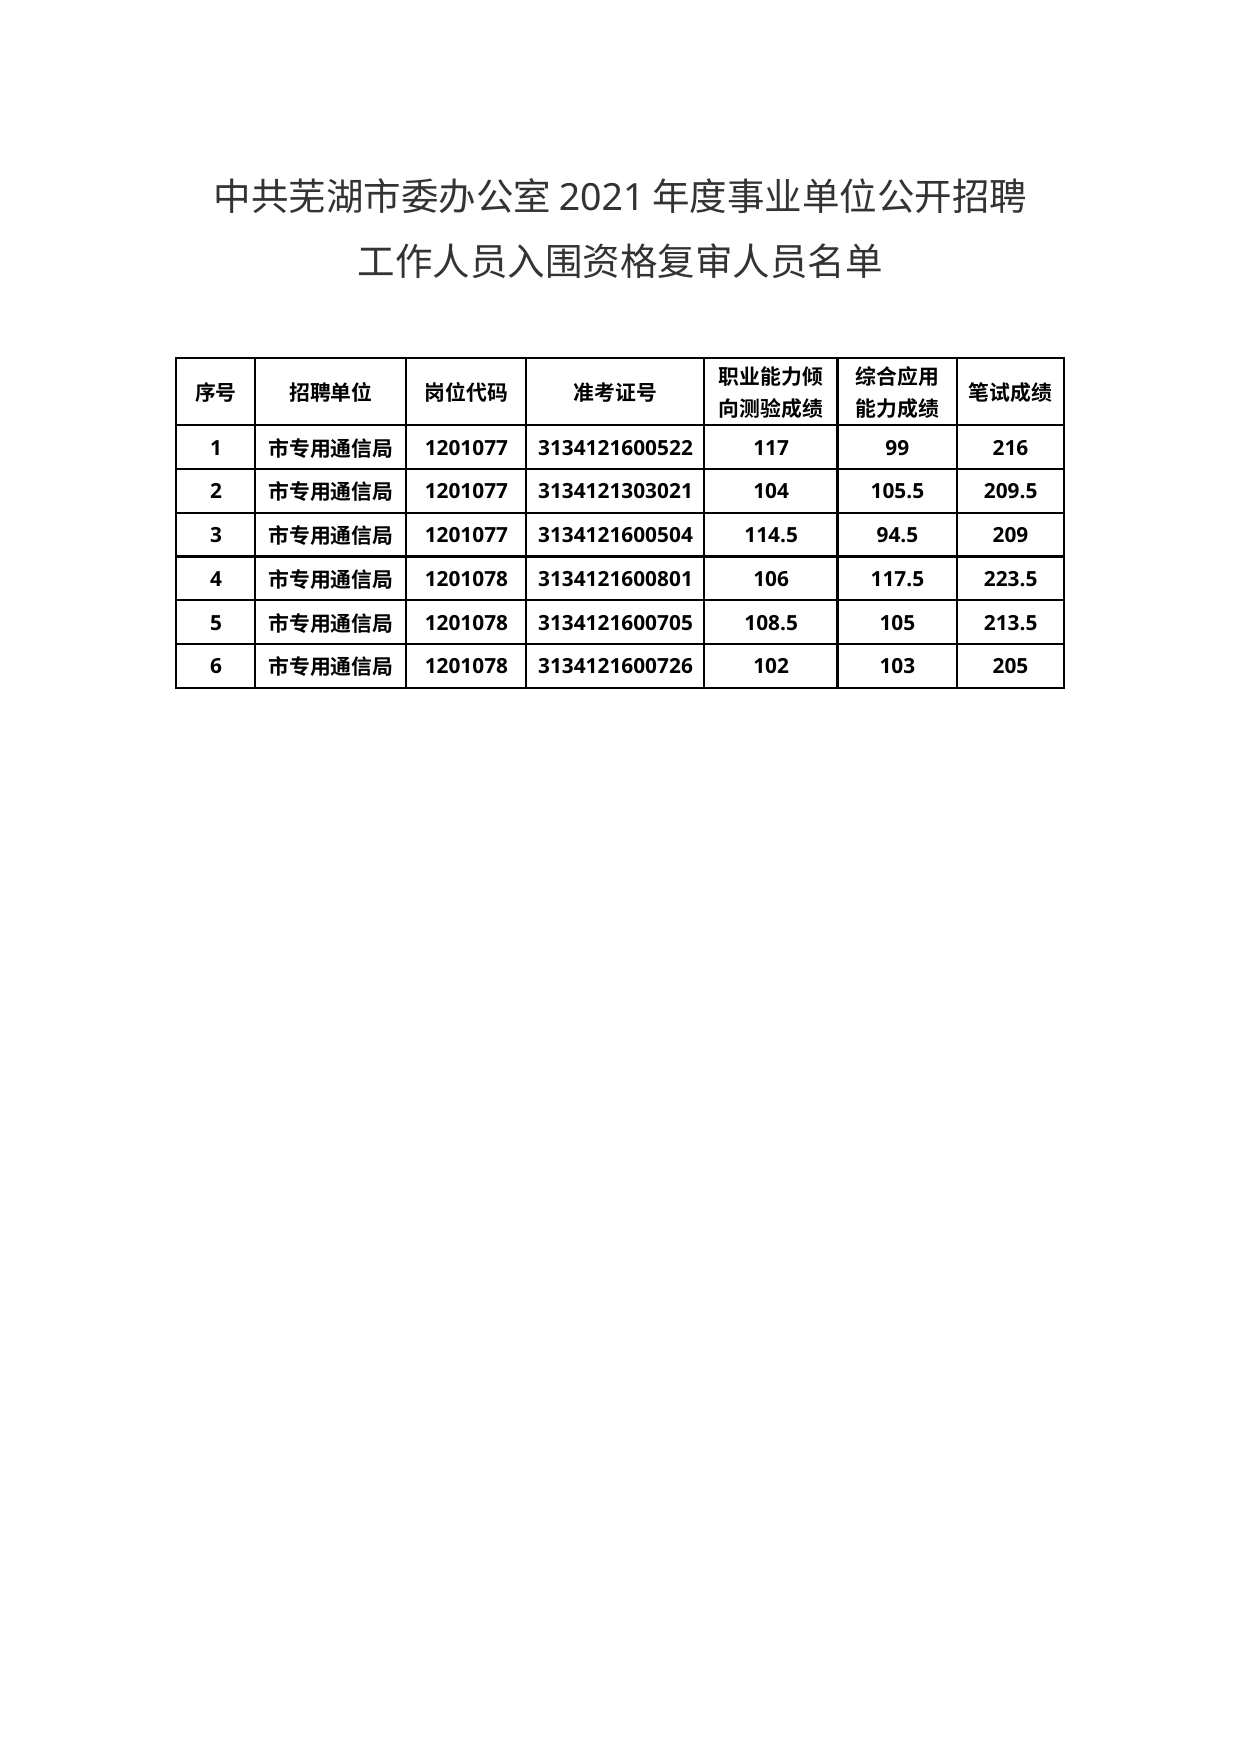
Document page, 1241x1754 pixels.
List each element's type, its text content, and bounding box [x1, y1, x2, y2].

text 工作人员入围资格复审人员名单 [187, 227, 1053, 292]
table_cell 3134121600801 [527, 558, 703, 599]
table_header 岗位代码 [407, 359, 525, 424]
table_cell 117 [705, 426, 836, 468]
table_cell 1201078 [407, 601, 525, 643]
table_cell 103 [839, 645, 956, 687]
table_cell 223.5 [958, 558, 1063, 599]
table_cell 1201078 [407, 645, 525, 687]
table_header 笔试成绩 [958, 359, 1063, 424]
table_cell 市专用通信局 [256, 470, 405, 512]
table_cell 市专用通信局 [256, 514, 405, 555]
table_cell 216 [958, 426, 1063, 468]
table_cell 3134121600522 [527, 426, 703, 468]
table_cell 117.5 [839, 558, 956, 599]
table_cell 4 [177, 558, 254, 599]
table_cell 市专用通信局 [256, 558, 405, 599]
table_cell 5 [177, 601, 254, 643]
text 中共芜湖市委办公室2021年度事业单位公开招聘 [187, 162, 1053, 227]
table_header 职业能力倾向测验成绩 [705, 359, 836, 424]
table_cell 94.5 [839, 514, 956, 555]
table_cell 市专用通信局 [256, 601, 405, 643]
table_cell 3134121600705 [527, 601, 703, 643]
table_header 序号 [177, 359, 254, 424]
table_cell 1201077 [407, 514, 525, 555]
table_cell 108.5 [705, 601, 836, 643]
table_cell 114.5 [705, 514, 836, 555]
table_cell 205 [958, 645, 1063, 687]
table_cell 3134121600726 [527, 645, 703, 687]
table_cell 2 [177, 470, 254, 512]
table_cell 1201078 [407, 558, 525, 599]
table_cell 105.5 [839, 470, 956, 512]
table_cell 105 [839, 601, 956, 643]
table_cell 1201077 [407, 426, 525, 468]
table_cell 6 [177, 645, 254, 687]
table_cell 市专用通信局 [256, 426, 405, 468]
table_cell 213.5 [958, 601, 1063, 643]
table_header 准考证号 [527, 359, 703, 424]
table_header 招聘单位 [256, 359, 405, 424]
table_cell 209.5 [958, 470, 1063, 512]
table_cell 102 [705, 645, 836, 687]
table_cell 3 [177, 514, 254, 555]
table_cell 3134121600504 [527, 514, 703, 555]
table_header 综合应用能力成绩 [839, 359, 956, 424]
table_cell 市专用通信局 [256, 645, 405, 687]
table_cell 1 [177, 426, 254, 468]
table_cell 209 [958, 514, 1063, 555]
table_cell 1201077 [407, 470, 525, 512]
table_cell 104 [705, 470, 836, 512]
table_cell 3134121303021 [527, 470, 703, 512]
table_cell 106 [705, 558, 836, 599]
table_cell 99 [839, 426, 956, 468]
